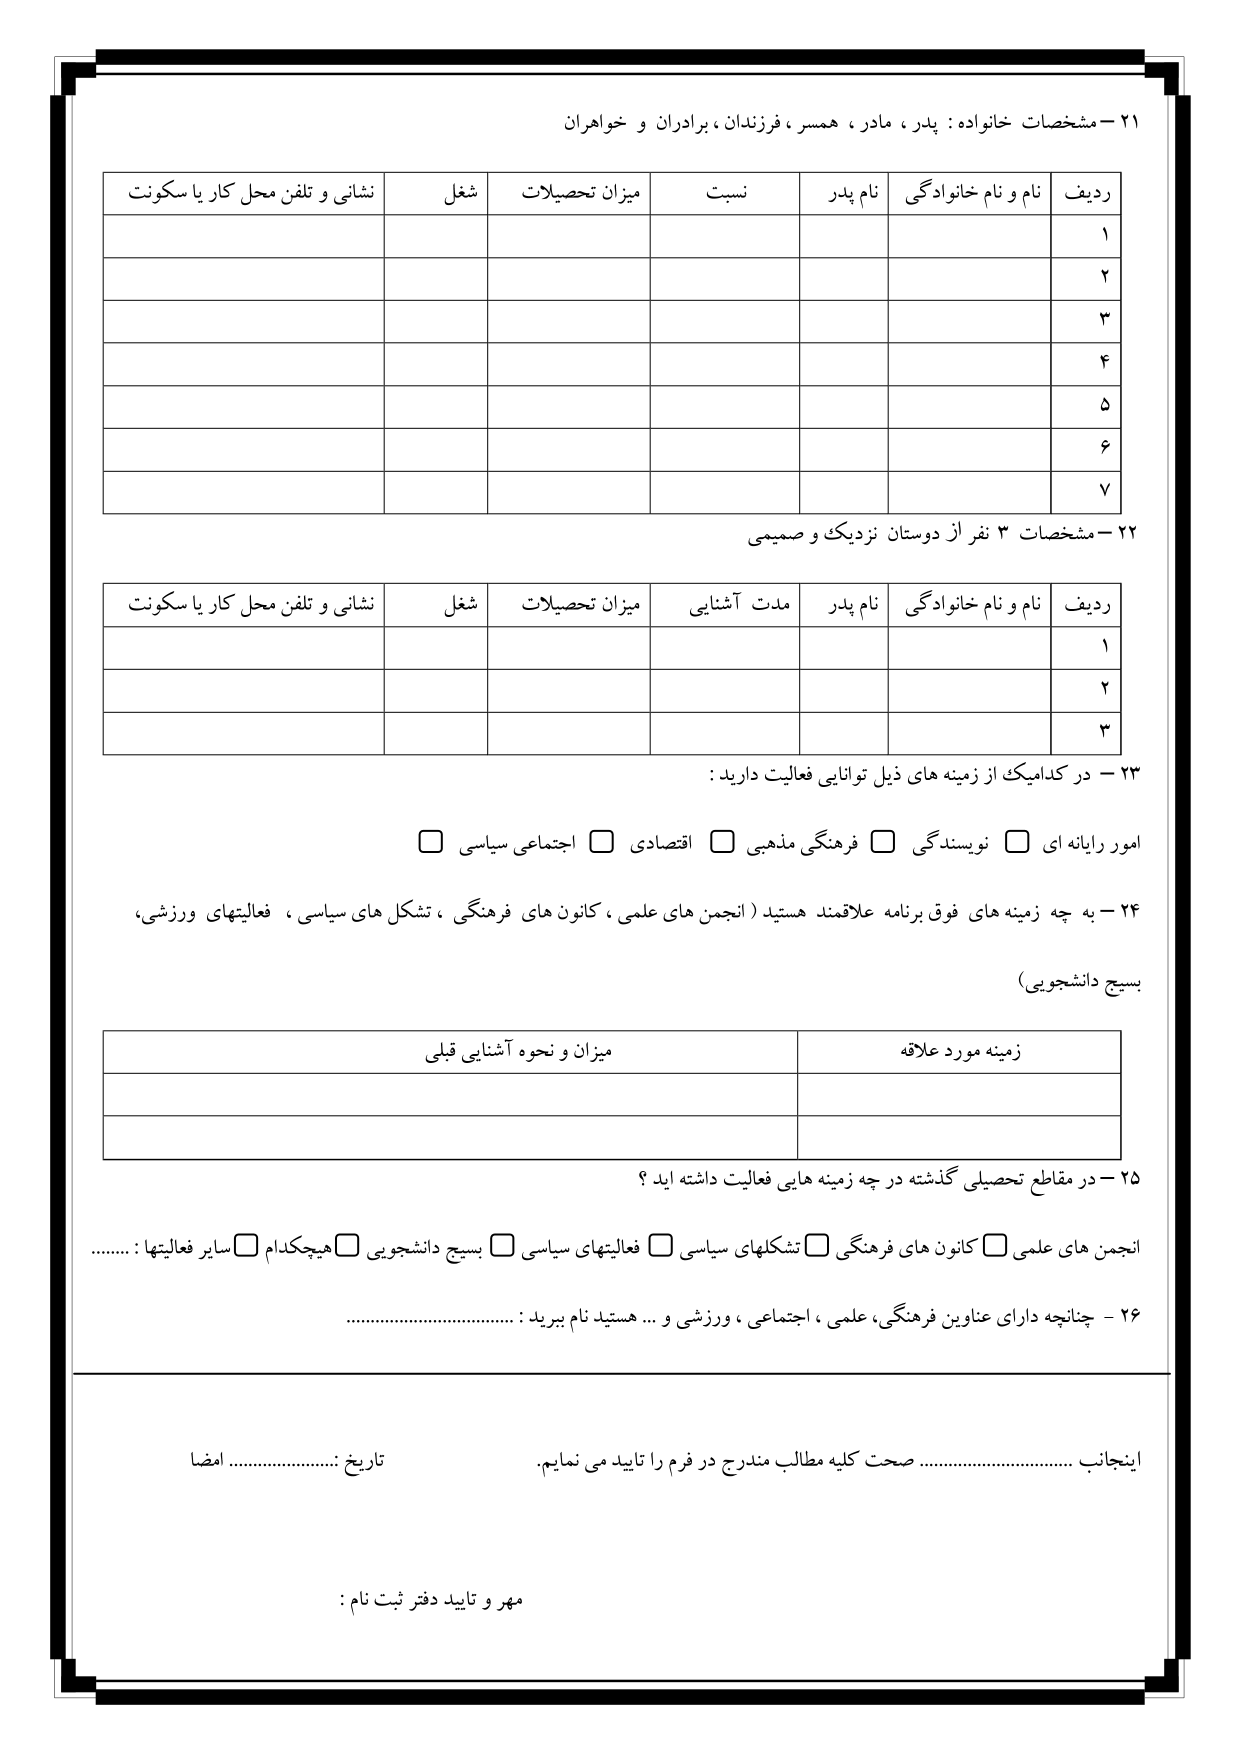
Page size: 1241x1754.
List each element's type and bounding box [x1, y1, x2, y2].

picture [49, 48, 1191, 1705]
